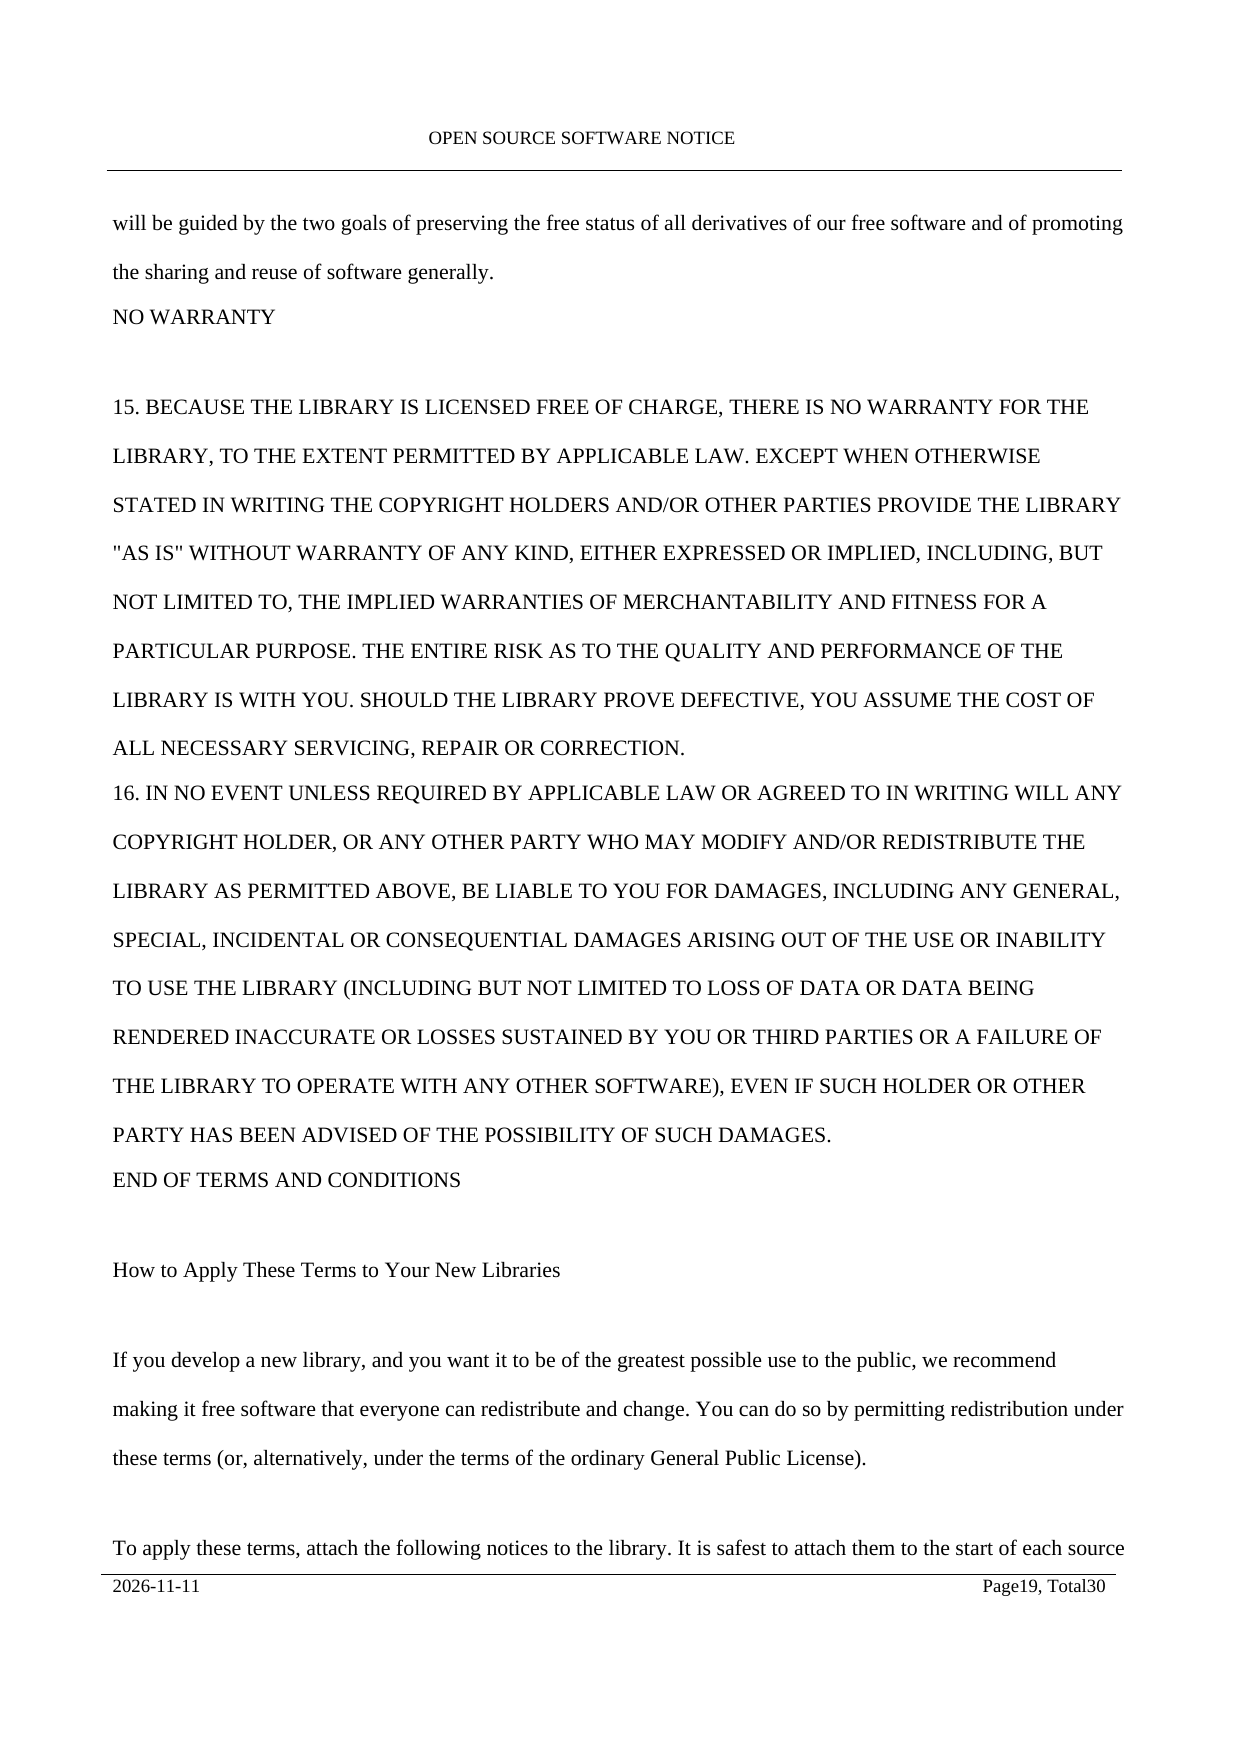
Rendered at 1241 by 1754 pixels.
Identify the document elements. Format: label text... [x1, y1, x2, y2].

text If you develop a new library, and you want it to be of the greatest possible use to the public, we recommend making it free software that everyone can redistribute and change. You can do so by permitting redistribution under these terms (or, alternatively, under the terms of the ordinary General Public License). [112, 1343, 1128, 1473]
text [112, 206, 1128, 288]
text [112, 1531, 1128, 1564]
text NO WARRANTY [112, 300, 1128, 333]
text How to Apply These Terms to Your New Libraries [112, 1253, 1128, 1286]
text 16. IN NO EVENT UNLESS REQUIRED BY APPLICABLE LAW OR AGREED TO IN WRITING WILL ANY COPYRIGHT HOLDER, OR ANY OTHER PARTY WHO MAY MODIFY AND/OR REDISTRIBUTE THE LIBRARY AS PERMITTED ABOVE, BE LIABLE TO YOU FOR DAMAGES, INCLUDING ANY GENERAL, SPECIAL, INCIDENTAL OR CONSEQUENTIAL DAMAGES ARISING OUT OF THE USE OR INABILITY TO USE THE LIBRARY (INCLUDING BUT NOT LIMITED TO LOSS OF DATA OR DATA BEING RENDERED INACCURATE OR LOSSES SUSTAINED BY YOU OR THIRD PARTIES OR A FAILURE OF THE LIBRARY TO OPERATE WITH ANY OTHER SOFTWARE), EVEN IF SUCH HOLDER OR OTHER PARTY HAS BEEN ADVISED OF THE POSSIBILITY OF SUCH DAMAGES. [112, 777, 1128, 1151]
text 15. BECAUSE THE LIBRARY IS LICENSED FREE OF CHARGE, THERE IS NO WARRANTY FOR THE LIBRARY, TO THE EXTENT PERMITTED BY APPLICABLE LAW. EXCEPT WHEN OTHERWISE STATED IN WRITING THE COPYRIGHT HOLDERS AND/OR OTHER PARTIES PROVIDE THE LIBRARY "AS IS" WITHOUT WARRANTY OF ANY KIND, EITHER EXPRESSED OR IMPLIED, INCLUDING, BUT NOT LIMITED TO, THE IMPLIED WARRANTIES OF MERCHANTABILITY AND FITNESS FOR A PARTICULAR PURPOSE. THE ENTIRE RISK AS TO THE QUALITY AND PERFORMANCE OF THE LIBRARY IS WITH YOU. SHOULD THE LIBRARY PROVE DEFECTIVE, YOU ASSUME THE COST OF ALL NECESSARY SERVICING, REPAIR OR CORRECTION. [112, 390, 1128, 764]
text END OF TERMS AND CONDITIONS [112, 1163, 1128, 1196]
